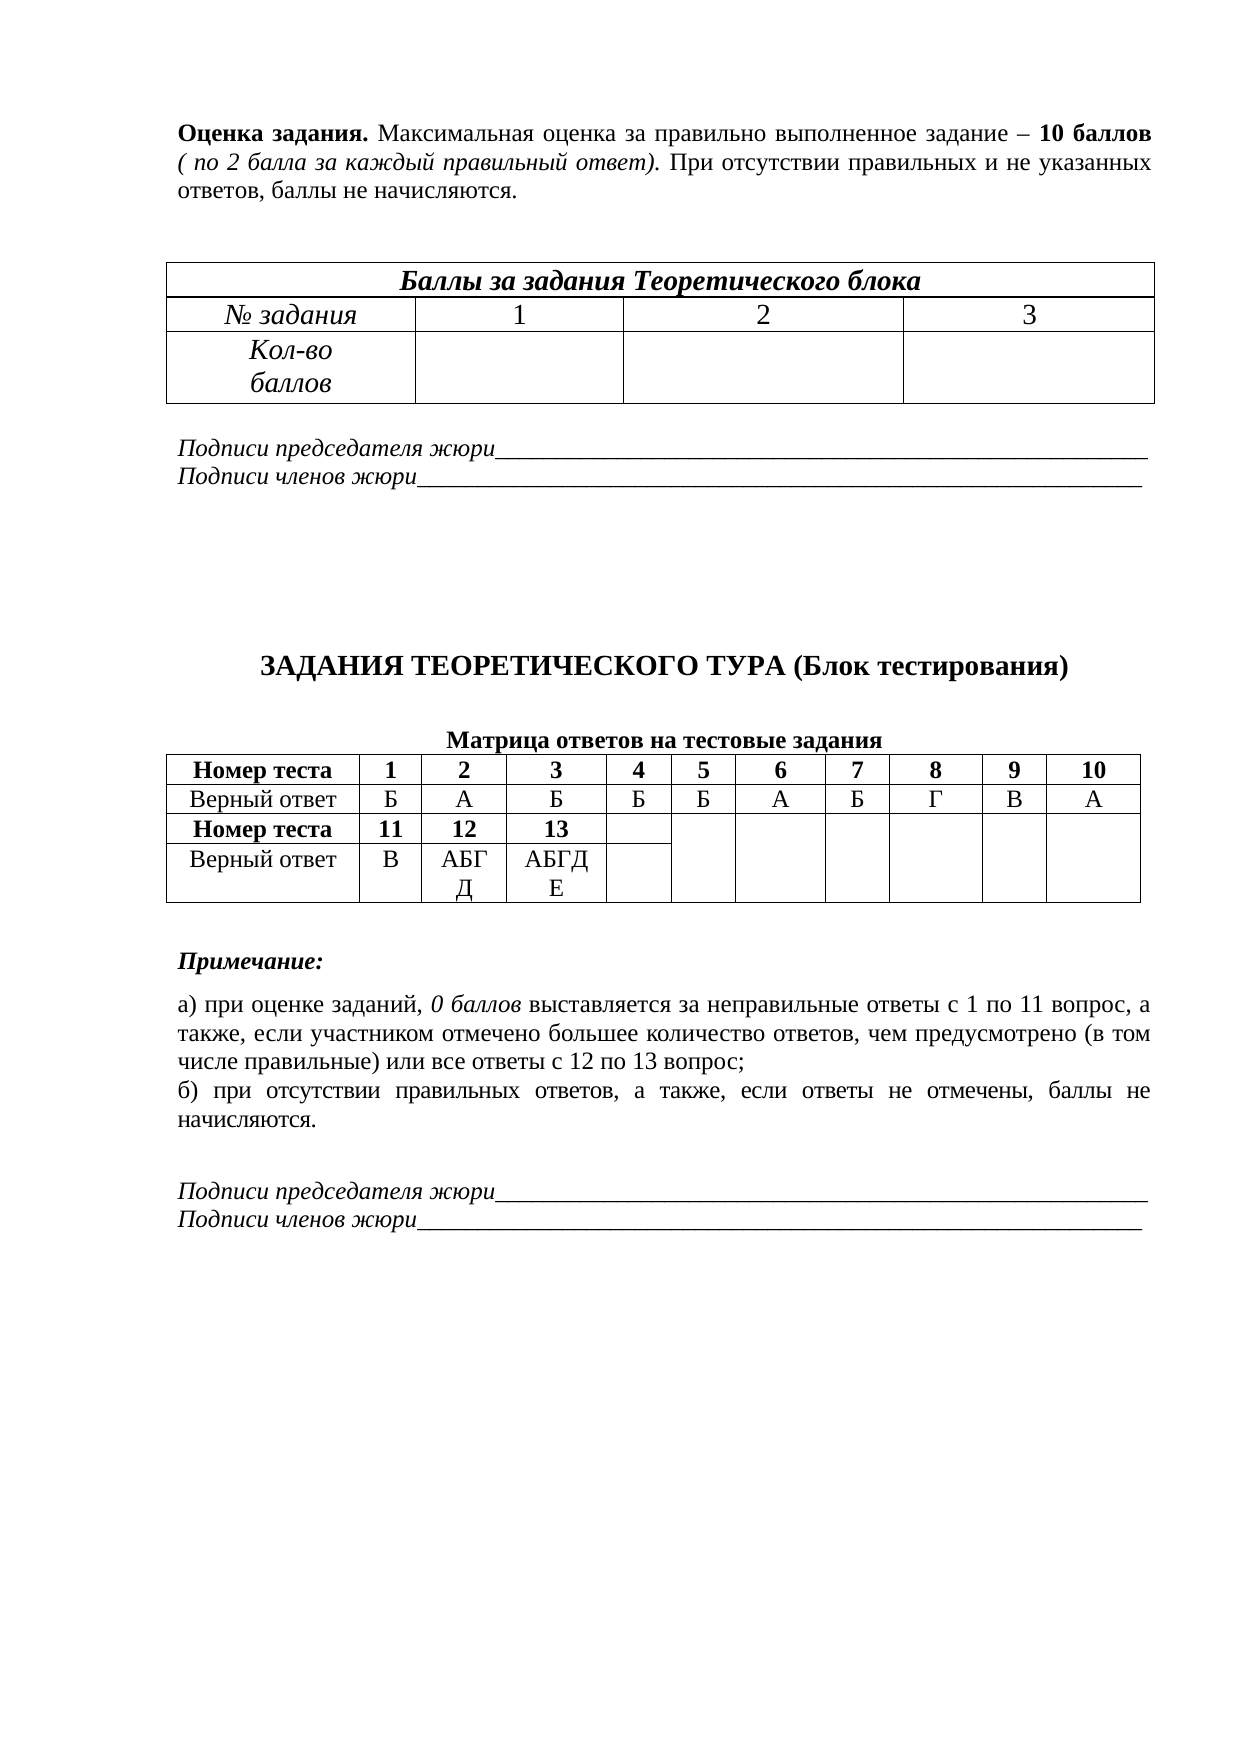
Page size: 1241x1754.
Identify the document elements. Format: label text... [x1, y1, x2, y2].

table_header 2 [422, 755, 506, 783]
table_cell А [422, 785, 506, 813]
text Подписи председателя жюри______________________________________________________ [177, 433, 1152, 461]
text Подписи членов жюри____________________________________________________________ [177, 1204, 1152, 1233]
text Примечание: [177, 946, 1152, 974]
table_cell Г [890, 785, 982, 813]
table_cell 11 [360, 814, 421, 843]
table_cell [826, 814, 889, 902]
table_cell [890, 814, 982, 902]
text Матрица ответов на тестовые задания [177, 725, 1152, 754]
table_cell [983, 814, 1046, 902]
table_cell [736, 814, 825, 902]
table_cell [624, 332, 903, 403]
table_cell В [983, 785, 1046, 813]
text Подписи председателя жюри______________________________________________________ [177, 1176, 1152, 1204]
table_cell В [360, 844, 421, 902]
table_header Номер теста [167, 755, 359, 783]
table_cell [416, 332, 623, 403]
text а) при оценке заданий, 0 баллов выставляется за неправильные ответы с 1 по 11 вопрос, а также, если участником отмечено большее количество ответов, чем предусмотрено (в том числе правильные) или все ответы с 12 по 13 вопрос; [177, 989, 1152, 1075]
table_header 1 [360, 755, 421, 783]
table_header 3 [507, 755, 606, 783]
table_header 5 [672, 755, 735, 783]
table_cell Номер теста [167, 814, 359, 843]
table_cell Б [507, 785, 606, 813]
text ЗАДАНИЯ ТЕОРЕТИЧЕСКОГО ТУРА (Блок тестирования) [177, 648, 1152, 682]
table_cell А [736, 785, 825, 813]
table_header 8 [890, 755, 982, 783]
table_cell Б [607, 785, 671, 813]
table_cell [672, 814, 735, 902]
table_cell [607, 814, 671, 843]
table_header 7 [826, 755, 889, 783]
table_cell № задания [167, 298, 415, 331]
table_header 10 [1047, 755, 1140, 783]
table_header 4 [607, 755, 671, 783]
text Подписи членов жюри____________________________________________________________ [177, 461, 1152, 490]
table_cell 13 [507, 814, 606, 843]
table_cell [607, 844, 671, 902]
text б) при отсутствии правильных ответов, а также, если ответы не отмечены, баллы не начисляются. [177, 1075, 1152, 1133]
table_cell Верный ответ [167, 844, 359, 902]
table_cell 1 [416, 298, 623, 331]
table_header 9 [983, 755, 1046, 783]
table_cell Б [672, 785, 735, 813]
table_cell АБГД [422, 844, 506, 902]
table_cell А [1047, 785, 1140, 813]
table_cell Кол-во баллов [167, 332, 415, 403]
table_cell Б [360, 785, 421, 813]
table_cell 12 [422, 814, 506, 843]
table_header Баллы за задания Теоретического блока [167, 263, 1154, 296]
table_cell 3 [904, 298, 1154, 331]
table_cell АБГДЕ [507, 844, 606, 902]
table_cell Б [826, 785, 889, 813]
table_cell Верный ответ [167, 785, 359, 813]
table_header 6 [736, 755, 825, 783]
table_cell [1047, 814, 1140, 902]
table_cell [904, 332, 1154, 403]
text Оценка задания. Максимальная оценка за правильно выполненное задание – 10 баллов ( по 2 балла за каждый правильный ответ). При отсутствии правильных и не указанных ответов, баллы не начисляются. [177, 118, 1152, 204]
table_cell 2 [624, 298, 903, 331]
